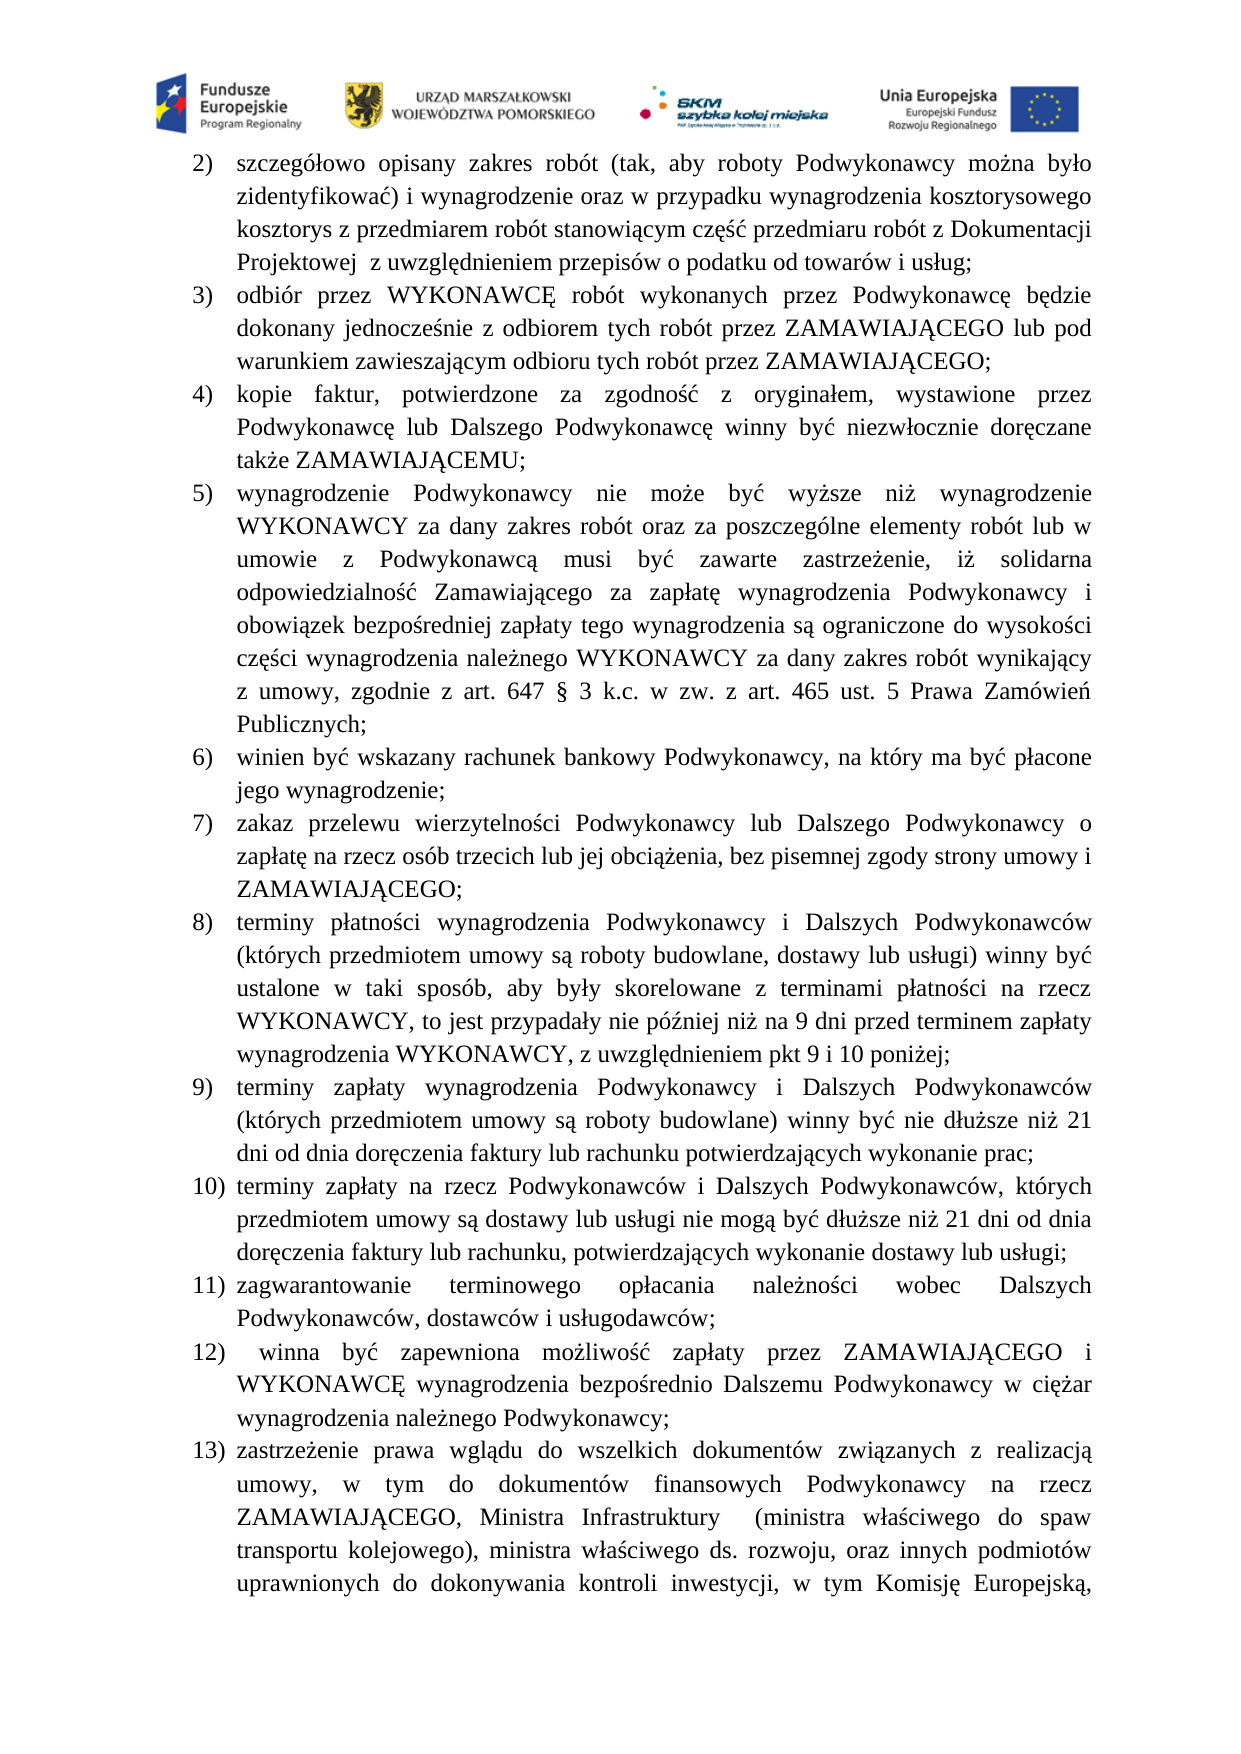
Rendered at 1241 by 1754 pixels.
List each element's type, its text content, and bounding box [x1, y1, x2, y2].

list terminy płatności wynagrodzenia Podwykonawcy i Dalszych Podwykonawców (których przedmiotem umowy są roboty budowlane, dostawy lub usługi) winny być ustalone w taki sposób, aby były skorelowane z terminami płatności na rzecz WYKONAWCY, to jest przypadały nie później niż na 9 dni przed terminem zapłaty wynagrodzenia WYKONAWCY, z uwzględnieniem pkt 9 i 10 poniżej; [192, 907, 1092, 1068]
list kopie faktur, potwierdzone za zgodność z oryginałem, wystawione przez Podwykonawcę lub Dalszego Podwykonawcę winny być niezwłocznie doręczane także ZAMAWIAJĄCEMU; [192, 379, 1092, 474]
picture [147, 73, 1093, 148]
list odbiór przez WYKONAWCĘ robót wykonanych przez Podwykonawcę będzie dokonany jednocześnie z odbiorem tych robót przez ZAMAWIAJĄCEGO lub pod warunkiem zawieszającym odbioru tych robót przez ZAMAWIAJĄCEGO; [192, 280, 1092, 375]
list winna być zapewniona możliwość zapłaty przez ZAMAWIAJĄCEGO i WYKONAWCĘ wynagrodzenia bezpośrednio Dalszemu Podwykonawcy w ciężar wynagrodzenia należnego Podwykonawcy; [192, 1337, 1092, 1431]
list wynagrodzenie Podwykonawcy nie może być wyższe niż wynagrodzenie WYKONAWCY za dany zakres robót oraz za poszczególne elementy robót lub w umowie z Podwykonawcą musi być zawarte zastrzeżenie, iż solidarna odpowiedzialność Zamawiającego za zapłatę wynagrodzenia Podwykonawcy i obowiązek bezpośredniej zapłaty tego wynagrodzenia są ograniczone do wysokości części wynagrodzenia należnego WYKONAWCY za dany zakres robót wynikający z umowy, zgodnie z art. 647 § 3 k.c. w zw. z art. 465 ust. 5 Prawa Zamówień Publicznych; [192, 478, 1092, 738]
list szczegółowo opisany zakres robót (tak, aby roboty Podwykonawcy można było zidentyfikować) i wynagrodzenie oraz w przypadku wynagrodzenia kosztorysowego kosztorys z przedmiarem robót stanowiącym część przedmiaru robót z Dokumentacji Projektowej z uwzględnieniem przepisów o podatku od towarów i usług; [192, 148, 1092, 276]
list terminy zapłaty na rzecz Podwykonawców i Dalszych Podwykonawców, których przedmiotem umowy są dostawy lub usługi nie mogą być dłuższe niż 21 dni od dnia doręczenia faktury lub rachunku, potwierdzających wykonanie dostawy lub usługi; [192, 1171, 1092, 1266]
list zakaz przelewu wierzytelności Podwykonawcy lub Dalszego Podwykonawcy o zapłatę na rzecz osób trzecich lub jej obciążenia, bez pisemnej zgody strony umowy i ZAMAWIAJĄCEGO; [192, 808, 1092, 903]
list zagwarantowanie terminowego opłacania należności wobec Dalszych Podwykonawców, dostawców i usługodawców; [192, 1271, 1092, 1332]
list winien być wskazany rachunek bankowy Podwykonawcy, na który ma być płacone jego wynagrodzenie; [192, 742, 1092, 804]
list terminy zapłaty wynagrodzenia Podwykonawcy i Dalszych Podwykonawców (których przedmiotem umowy są roboty budowlane) winny być nie dłuższe niż 21 dni od dnia doręczenia faktury lub rachunku potwierdzających wykonanie prac; [192, 1072, 1092, 1167]
